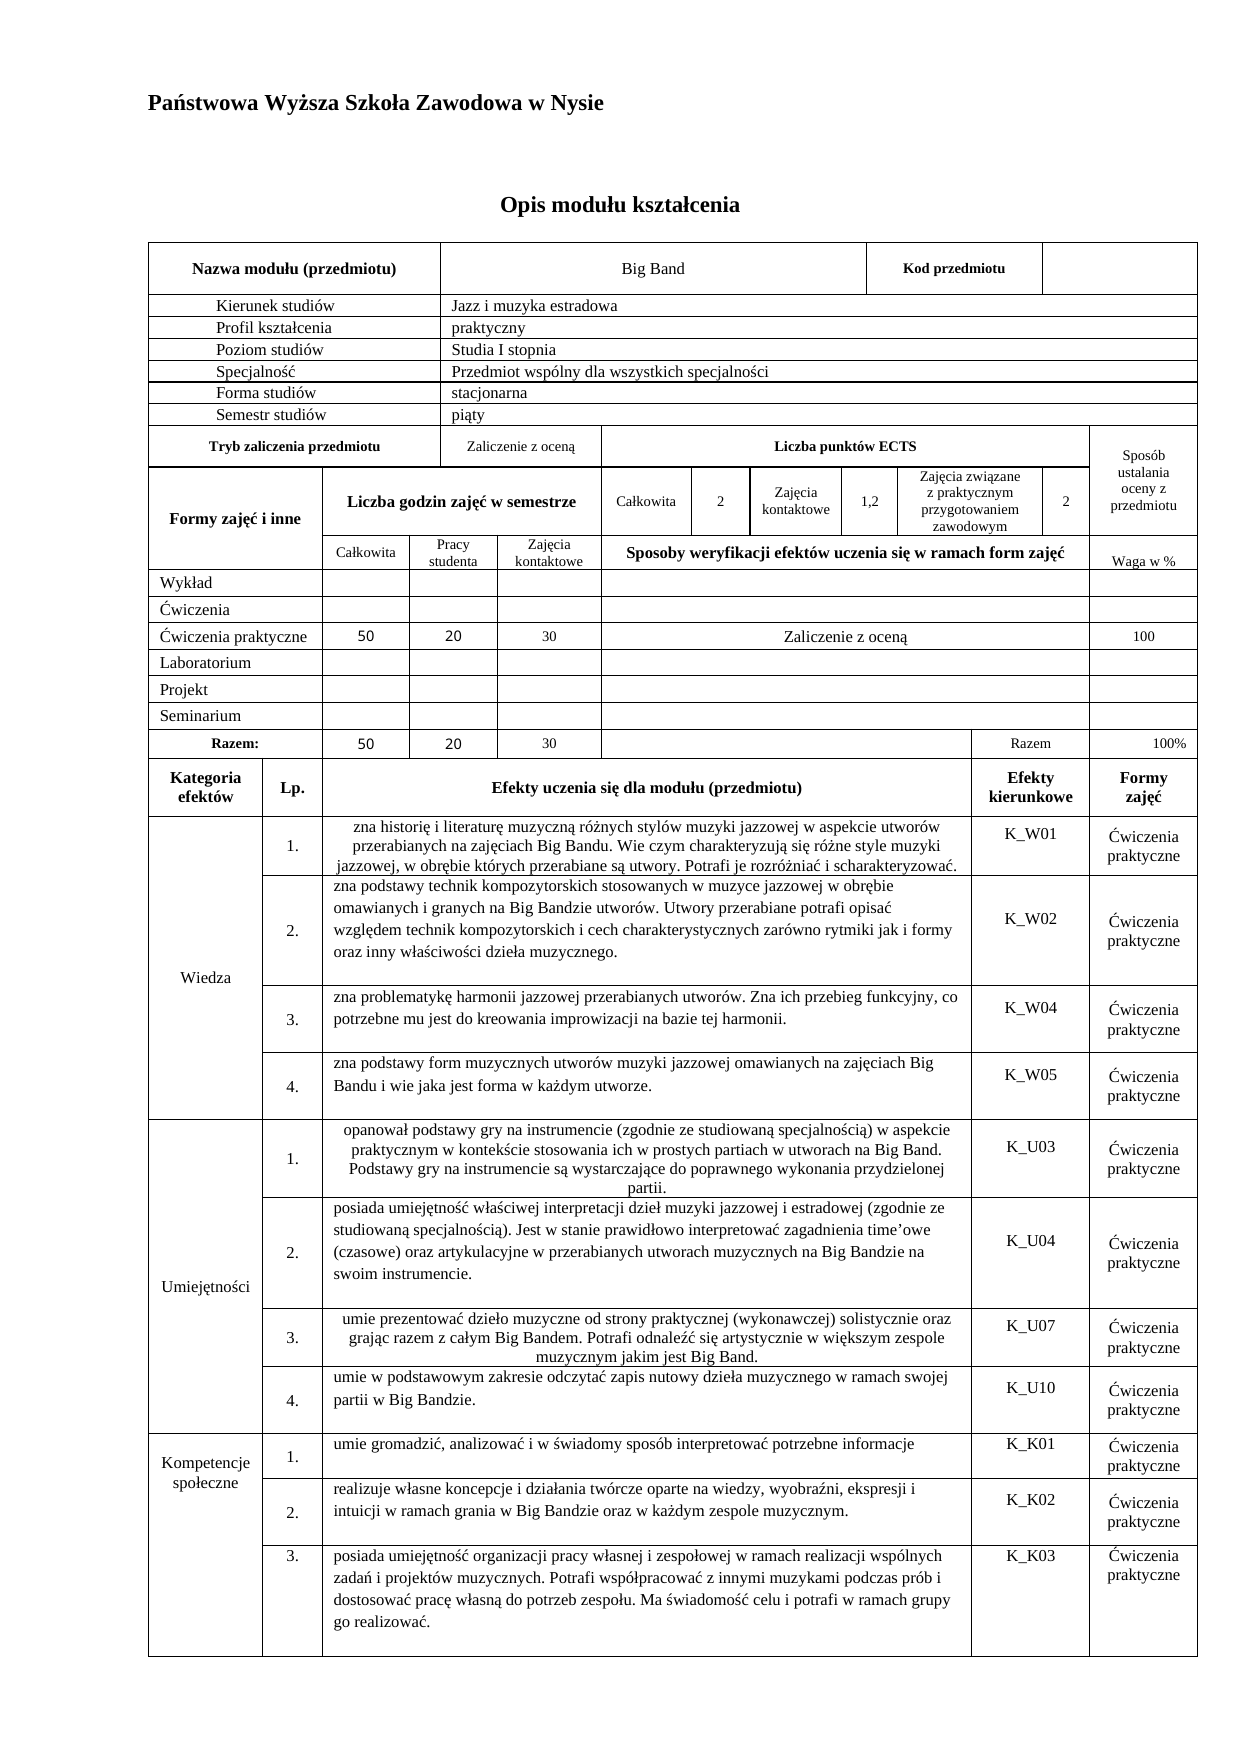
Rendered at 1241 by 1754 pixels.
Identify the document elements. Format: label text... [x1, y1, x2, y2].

table_cell Całkowita [602, 468, 691, 534]
table_cell [1090, 703, 1197, 728]
table_cell Zaliczenie z oceną [602, 623, 1089, 649]
table_cell 1. [263, 1434, 322, 1478]
table_cell posiada umiejętność organizacji pracy własnej i zespołowej w ramach realizacji wspólnych zadań i projektów muzycznych. Potrafi współpracować z innymi muzykami podczas prób i dostosować pracę własną do potrzeb zespołu. Ma świadomość celu i potrafi w ramach grupy go realizować. [323, 1546, 971, 1656]
table_cell Laboratorium [149, 650, 322, 675]
table_cell [602, 650, 1089, 675]
table_cell [498, 650, 601, 675]
table_cell Razem [972, 730, 1089, 757]
table_cell 3. [263, 1309, 322, 1366]
table_cell 2 [1043, 468, 1089, 534]
table_cell 50 [323, 730, 409, 757]
table_cell [410, 650, 497, 675]
text Opis modułu kształcenia [148, 191, 1092, 217]
table_cell 1. [263, 1120, 322, 1197]
table_cell K_U07 [972, 1309, 1089, 1366]
table_cell Ćwiczenia [149, 597, 322, 622]
table_cell 2. [263, 876, 322, 985]
table_cell 30 [498, 730, 601, 757]
table_cell K_W02 [972, 876, 1089, 985]
table_cell [602, 703, 1089, 728]
table_cell [498, 570, 601, 596]
table_cell Forma studiów [149, 383, 440, 403]
table_cell Specjalność [149, 361, 440, 381]
table_cell [323, 597, 409, 622]
table_cell 50 [323, 623, 409, 649]
table_cell zna historię i literaturę muzyczną różnych stylów muzyki jazzowej w aspekcie utworów przerabianych na zajęciach Big Bandu. Wie czym charakteryzują się różne style muzyki jazzowej, w obrębie których przerabiane są utwory. Potrafi je rozróżniać i scharakteryzować. [323, 817, 971, 874]
table_cell 4. [263, 1367, 322, 1433]
table_cell 100% [1090, 730, 1197, 757]
table_cell K_W01 [972, 817, 1089, 874]
table_cell [410, 570, 497, 596]
table_cell opanował podstawy gry na instrumencie (zgodnie ze studiowaną specjalnością) w aspekcie praktycznym w kontekście stosowania ich w prostych partiach w utworach na Big Band. Podstawy gry na instrumencie są wystarczające do poprawnego wykonania przydzielonej partii. [323, 1120, 971, 1197]
table_cell [410, 703, 497, 728]
table_cell [410, 676, 497, 702]
table_cell 20 [410, 623, 497, 649]
table_cell Ćwiczenia praktyczne [1090, 876, 1197, 985]
table_cell Liczba punktów ECTS [602, 426, 1089, 466]
table_cell Seminarium [149, 703, 322, 728]
table_cell Studia I stopnia [441, 339, 1197, 359]
table_cell 2 [692, 468, 749, 534]
table_cell [498, 597, 601, 622]
table_cell Semestr studiów [149, 404, 440, 425]
table_cell Kompetencje społeczne [149, 1434, 262, 1656]
table_cell [323, 570, 409, 596]
table_cell Ćwiczenia praktyczne [1090, 1053, 1197, 1119]
table_cell Ćwiczenia praktyczne [1090, 1479, 1197, 1545]
table_cell Przedmiot wspólny dla wszystkich specjalności [441, 361, 1197, 381]
table_cell umie prezentować dzieło muzyczne od strony praktycznej (wykonawczej) solistycznie oraz grając razem z całym Big Bandem. Potrafi odnaleźć się artystycznie w większym zespole muzycznym jakim jest Big Band. [323, 1309, 971, 1366]
table_cell praktyczny [441, 317, 1197, 338]
table_cell zna problematykę harmonii jazzowej przerabianych utworów. Zna ich przebieg funkcyjny, co potrzebne mu jest do kreowania improwizacji na bazie tej harmonii. [323, 986, 971, 1052]
table_cell [602, 570, 1089, 596]
table_cell Jazz i muzyka estradowa [441, 295, 1197, 316]
table_cell Liczba godzin zajęć w semestrze [323, 468, 601, 534]
table_cell Tryb zaliczenia przedmiotu [149, 426, 440, 466]
table_cell 4. [263, 1053, 322, 1119]
table_header Big Band [441, 243, 866, 294]
table_cell Razem: [149, 730, 322, 757]
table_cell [1090, 1546, 1197, 1656]
table_cell Zajęcia kontaktowe [751, 468, 841, 534]
table_cell Profil kształcenia [149, 317, 440, 338]
table_cell zna podstawy technik kompozytorskich stosowanych w muzyce jazzowej w obrębie omawianych i granych na Big Bandzie utworów. Utwory przerabiane potrafi opisać względem technik kompozytorskich i cech charakterystycznych zarówno rytmiki jak i formy oraz inny właściwości dzieła muzycznego. [323, 876, 971, 985]
table_cell [1090, 597, 1197, 622]
table_cell [1090, 650, 1197, 675]
table_cell zna podstawy form muzycznych utworów muzyki jazzowej omawianych na zajęciach Big Bandu i wie jaka jest forma w każdym utworze. [323, 1053, 971, 1119]
table_cell Sposób ustalania oceny z przedmiotu [1090, 426, 1197, 534]
table_cell 20 [410, 730, 497, 757]
table_cell [323, 676, 409, 702]
table_cell [1090, 570, 1197, 596]
table_header [1043, 243, 1197, 294]
table_cell Formy zajęć [1090, 759, 1197, 816]
table_cell Kierunek studiów [149, 295, 440, 316]
table_cell Ćwiczenia praktyczne [1090, 817, 1197, 874]
table_cell 1,2 [842, 468, 897, 534]
table_cell Ćwiczenia praktyczne [1090, 1120, 1197, 1197]
table_cell piąty [441, 404, 1197, 425]
table_cell K_W04 [972, 986, 1089, 1052]
table_cell K_U04 [972, 1198, 1089, 1308]
table_cell Wykład [149, 570, 322, 596]
table_cell [498, 676, 601, 702]
table_cell Ćwiczenia praktyczne [1090, 1434, 1197, 1478]
table_cell 3. [263, 986, 322, 1052]
table_header Nazwa modułu (przedmiotu) [149, 243, 440, 294]
table_cell [498, 703, 601, 728]
table_cell Ćwiczenia praktyczne [149, 623, 322, 649]
table_header Kod przedmiotu [867, 243, 1042, 294]
table_cell 1. [263, 817, 322, 874]
table_cell Kategoria efektów [149, 759, 262, 816]
table_cell 3. [263, 1546, 322, 1656]
table_cell K_U03 [972, 1120, 1089, 1197]
table_cell Zajęcia kontaktowe [498, 536, 601, 569]
table_cell Wiedza [149, 817, 262, 1119]
table_cell 100 [1090, 623, 1197, 649]
table_cell Ćwiczenia praktyczne [1090, 1309, 1197, 1366]
table_cell 2. [263, 1198, 322, 1308]
table_cell Sposoby weryfikacji efektów uczenia się w ramach form zajęć [602, 536, 1089, 569]
table_cell stacjonarna [441, 383, 1197, 403]
table_cell K_K01 [972, 1434, 1089, 1478]
table_cell Formy zajęć i inne [149, 468, 322, 569]
table_cell 2. [263, 1479, 322, 1545]
table_cell umie w podstawowym zakresie odczytać zapis nutowy dzieła muzycznego w ramach swojej partii w Big Bandzie. [323, 1367, 971, 1433]
table_cell Ćwiczenia praktyczne [1090, 986, 1197, 1052]
table_cell Efekty kierunkowe [972, 759, 1089, 816]
table_cell Ćwiczenia praktyczne [1090, 1367, 1197, 1433]
table_cell K_U10 [972, 1367, 1089, 1433]
table_cell Poziom studiów [149, 339, 440, 359]
table_cell umie gromadzić, analizować i w świadomy sposób interpretować potrzebne informacje [323, 1434, 971, 1478]
table_cell [323, 650, 409, 675]
table_cell [602, 597, 1089, 622]
table_cell [602, 676, 1089, 702]
table_cell Lp. [263, 759, 322, 816]
table_cell Waga w % [1090, 536, 1197, 569]
table_cell Projekt [149, 676, 322, 702]
table_cell Zaliczenie z oceną [441, 426, 601, 466]
table_cell Całkowita [323, 536, 409, 569]
table_cell Pracy studenta [410, 536, 497, 569]
table_cell 30 [498, 623, 601, 649]
table_cell K_W05 [972, 1053, 1089, 1119]
table_cell realizuje własne koncepcje i działania twórcze oparte na wiedzy, wyobraźni, ekspresji i intuicji w ramach grania w Big Bandzie oraz w każdym zespole muzycznym. [323, 1479, 971, 1545]
table_cell [323, 703, 409, 728]
table_cell Zajęcia związane z praktycznym przygotowaniem zawodowym [898, 468, 1042, 534]
table_cell K_K03 [972, 1546, 1089, 1656]
table_cell [602, 730, 971, 757]
table_cell Ćwiczenia praktyczne [1090, 1198, 1197, 1308]
table_cell K_K02 [972, 1479, 1089, 1545]
table_cell posiada umiejętność właściwej interpretacji dzieł muzyki jazzowej i estradowej (zgodnie ze studiowaną specjalnością). Jest w stanie prawidłowo interpretować zagadnienia time’owe (czasowe) oraz artykulacyjne w przerabianych utworach muzycznych na Big Bandzie na swoim instrumencie. [323, 1198, 971, 1308]
text Państwowa Wyższa Szkoła Zawodowa w Nysie [148, 89, 1092, 115]
table_cell [410, 597, 497, 622]
table_cell Umiejętności [149, 1120, 262, 1433]
table_cell [1090, 676, 1197, 702]
table_cell Efekty uczenia się dla modułu (przedmiotu) [323, 759, 971, 816]
